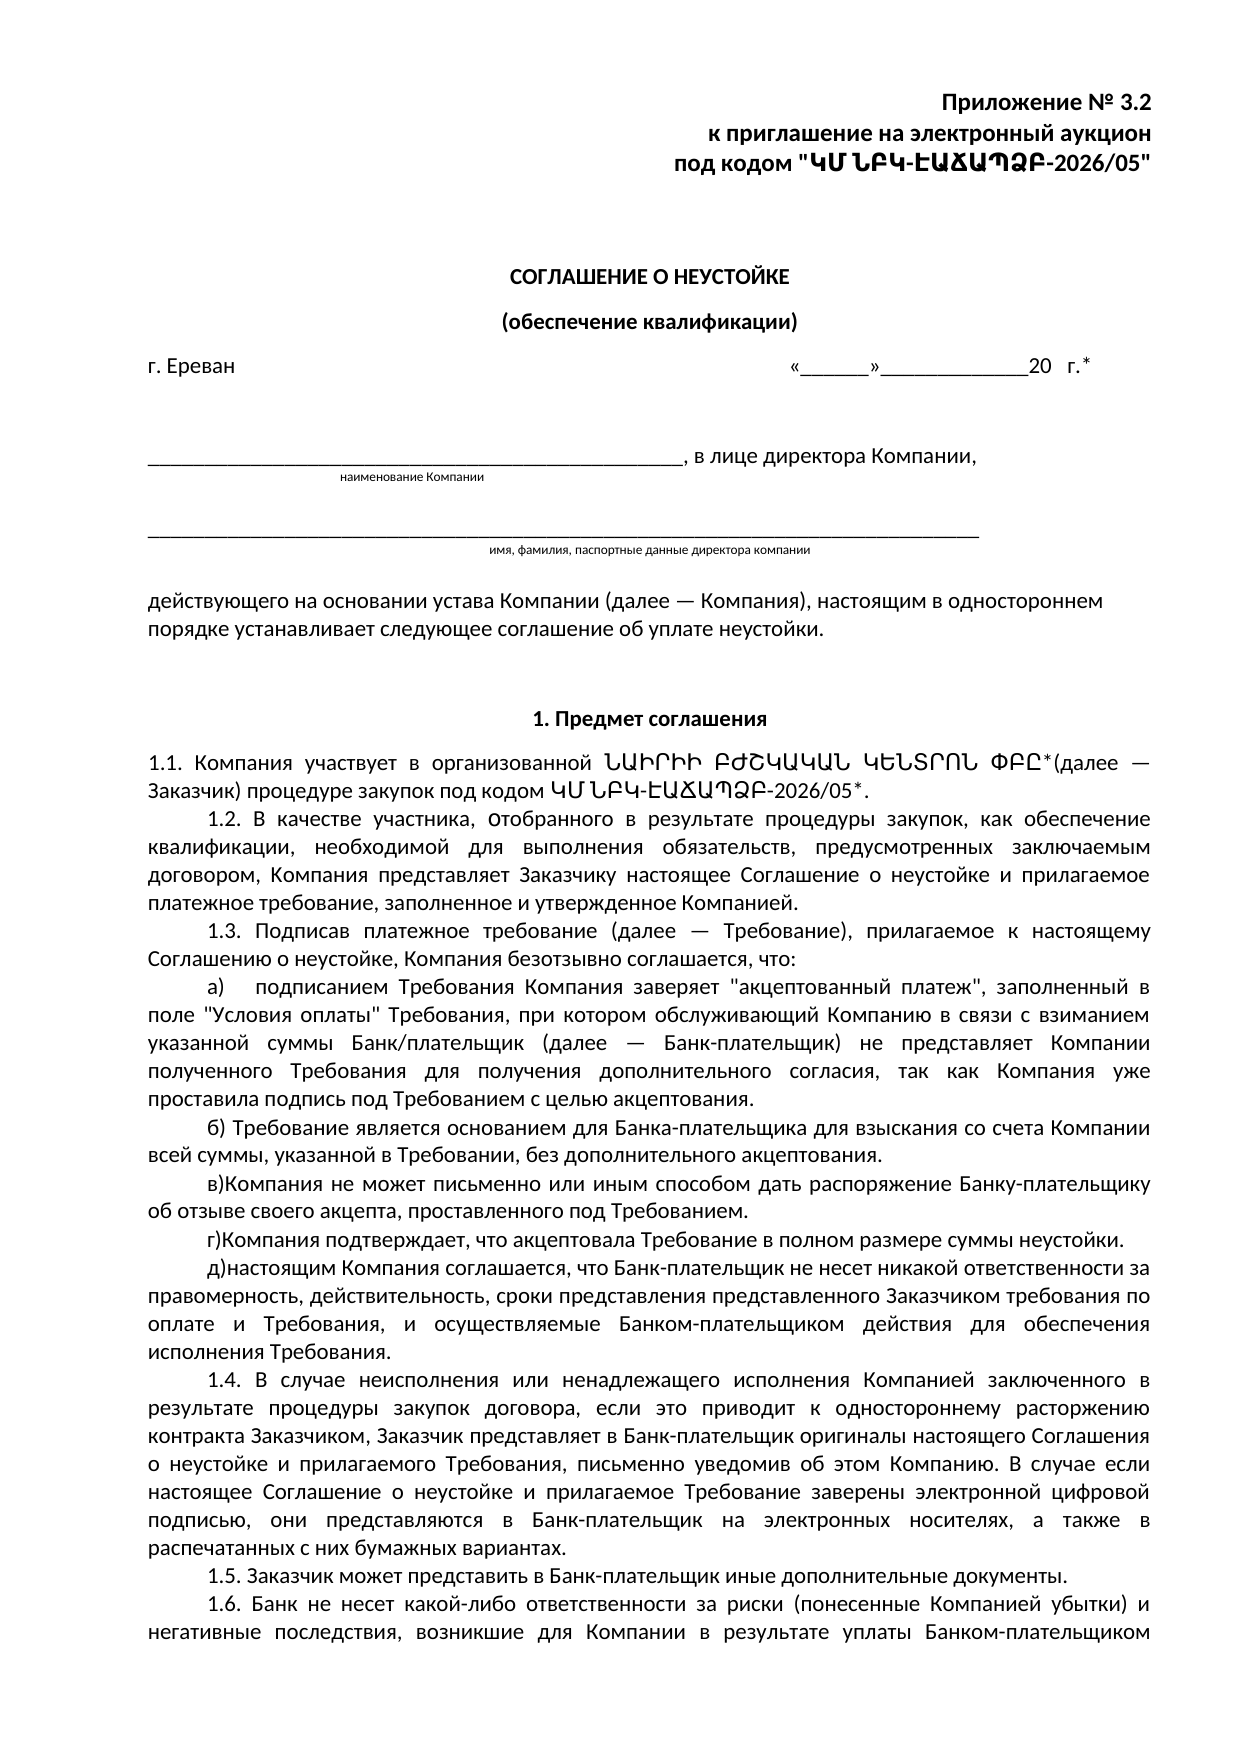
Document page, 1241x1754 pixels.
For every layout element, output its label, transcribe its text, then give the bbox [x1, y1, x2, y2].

text (обеспечение квалификации) [148, 307, 1152, 335]
text Приложение № 3.2 [148, 86, 1152, 117]
text 1. Предмет соглашения [148, 704, 1152, 732]
text 1.4. В случае неисполнения или ненадлежащего исполнения Компанией заключенного в результате процедуры закупок договора, если это приводит к одностороннему расторжению контракта Заказчиком, Заказчик представляет в Банк-плательщик оригиналы настоящего Соглашения о неустойке и прилагаемого Требования, письменно уведомив об этом Компанию. В случае если настоящее Соглашение о неустойке и прилагаемое Требование заверены электронной цифровой подписью, они представляются в Банк-плательщик на электронных носителях, а также в распечатанных с них бумажных вариантах. [148, 1365, 1152, 1561]
text действующего на основании устава Компании (далее — Компания), настоящим в одностороннем [148, 586, 1152, 614]
text 1.1. Компания участвует в организованной ՆԱԻՐԻԻ ԲԺՇԿԱԿԱՆ ԿԵՆՏՐՈՆ ՓԲԸ*(далее — Заказчик) процедуре закупок под кодом ԿՄ ՆԲԿ-ԷԱՃԱՊՁԲ-2026/05*. [148, 748, 1152, 804]
text _________________________________________________________________________ [148, 513, 1152, 542]
text к приглашение на электронный аукцион [177, 117, 1152, 147]
table_header г. Ереван [136, 351, 635, 396]
text в)Компания не может письменно или иным способом дать распоряжение Банку-плательщику об отзыве своего акцепта, проставленного под Требованием. [148, 1169, 1152, 1225]
table_header «______»_____________20 г.* [635, 351, 1104, 396]
text _______________________________________________, в лице директора Компании, [148, 441, 1152, 469]
text а) подписанием Требования Компания заверяет "акцептованный платеж", заполненный в поле "Условия оплаты" Требования, при котором обслуживающий Компанию в связи с взиманием указанной суммы Банк/плательщик (далее — Банк-плательщик) не представляет Компании полученного Требования для получения дополнительного согласия, так как Компания уже проставила подпись под Требованием с целью акцептования. [148, 972, 1152, 1113]
text д)настоящим Компания соглашается, что Банк-плательщик не несет никакой ответственности за правомерность, действительность, сроки представления представленного Заказчиком требования по оплате и Требования, и осуществляемые Банком-плательщиком действия для обеспечения исполнения Требования. [148, 1253, 1152, 1365]
text под кодом "ԿՄ ՆԲԿ-ԷԱՃԱՊՁԲ-2026/05" [177, 147, 1152, 178]
text б) Требование является основанием для Банка-плательщика для взыскания со счета Компании всей суммы, указанной в Требовании, без дополнительного акцептования. [148, 1113, 1152, 1169]
text порядке устанавливает следующее соглашение об уплате неустойки. [148, 614, 1152, 642]
text имя, фамилия, паспортные данные директора компании [148, 542, 1152, 569]
text наименование Компании [340, 469, 1152, 497]
text 1.3. Подписав платежное требование (далее — Требование), прилагаемое к настоящему Соглашению о неустойке, Компания безотзывно соглашается, что: [148, 916, 1152, 972]
text 1.5. Заказчик может представить в Банк-плательщик иные дополнительные документы. [148, 1561, 1152, 1589]
text 1.2. В качестве участника, օтобранного в результате процедуры закупок, как обеспечение квалификации, необходимой для выполнения обязательств, предусмотренных заключаемым договором, Kомпания представляет Заказчику настоящее Соглашение о неустойке и прилагаемое платежное требование, заполненное и утвержденное Компанией. [148, 804, 1152, 916]
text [148, 1589, 1152, 1645]
text г)Компания подтверждает, что акцептовала Требование в полном размере суммы неустойки. [148, 1225, 1152, 1253]
text СОГЛАШЕНИЕ О НЕУСТОЙКЕ [148, 262, 1152, 290]
